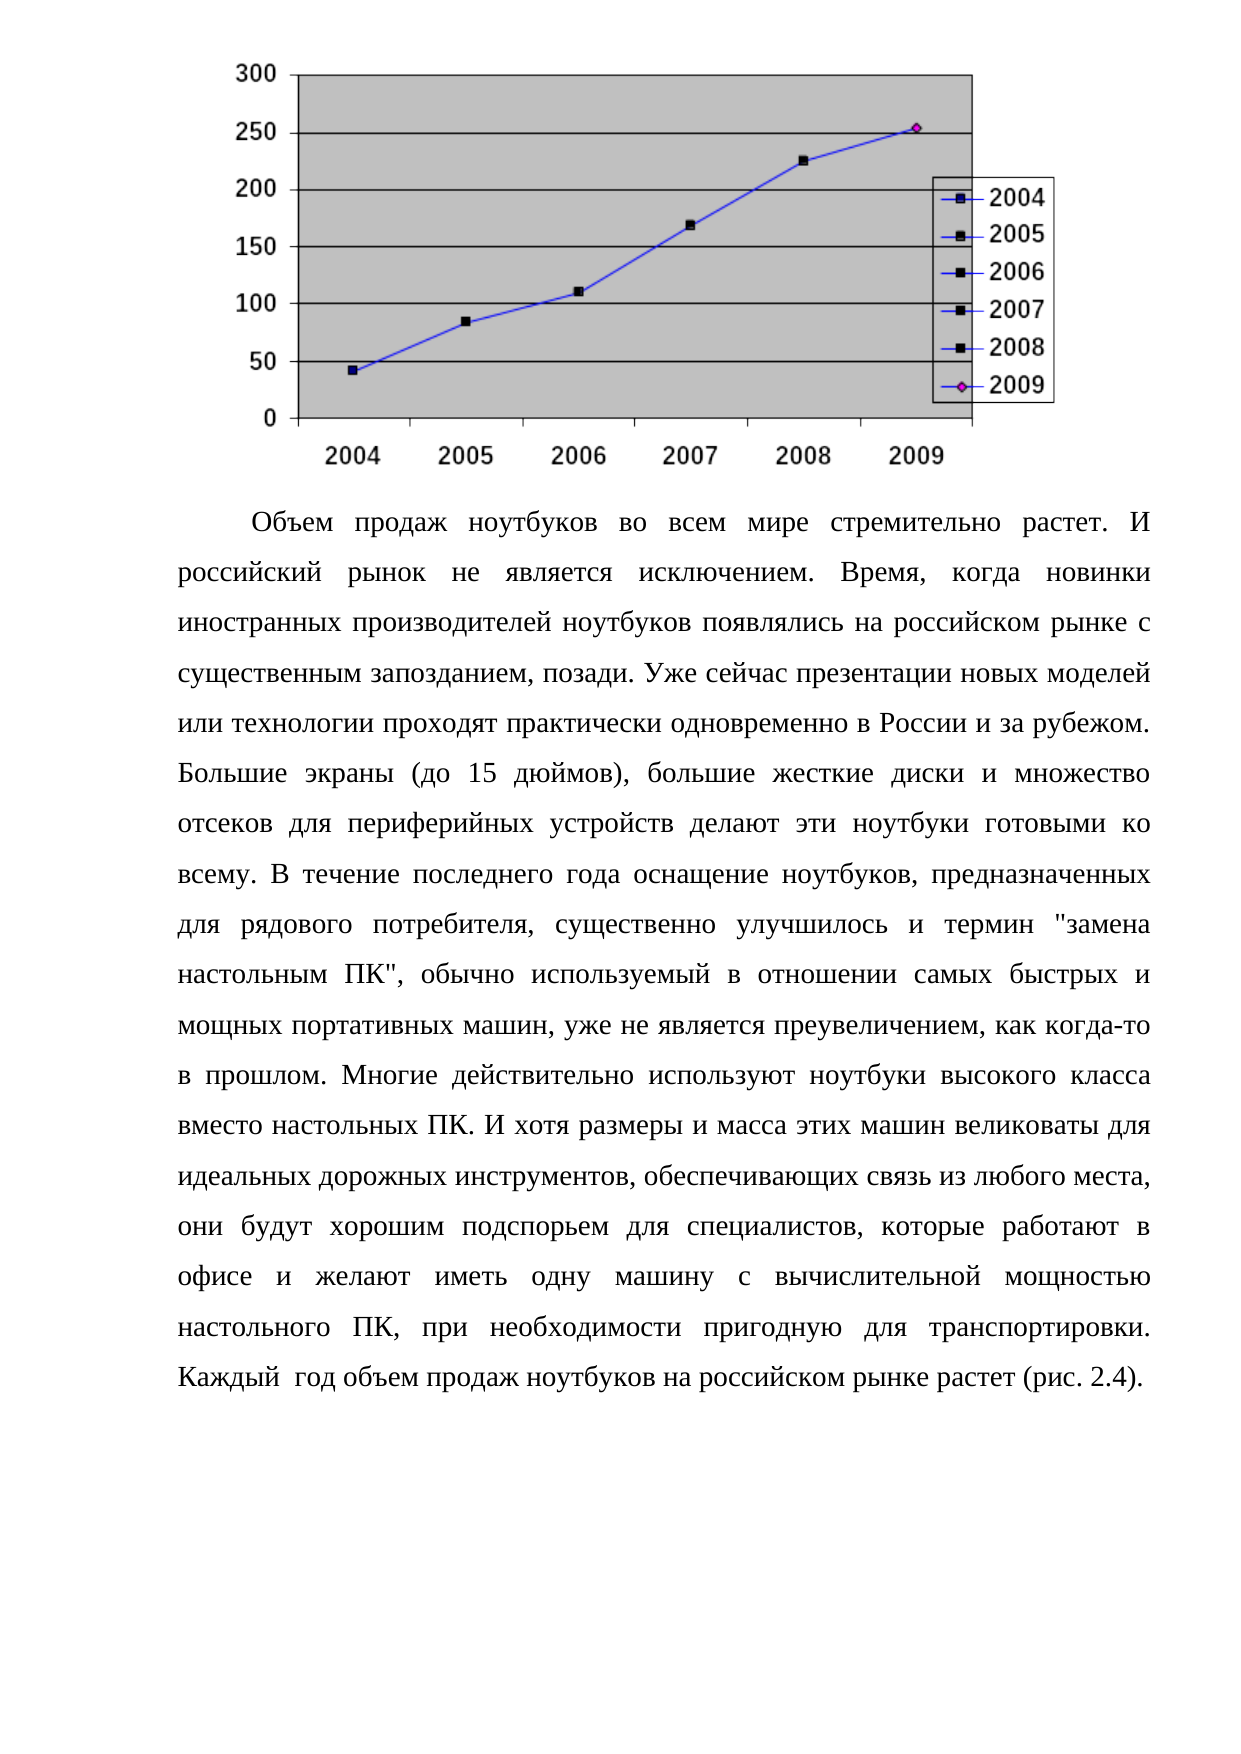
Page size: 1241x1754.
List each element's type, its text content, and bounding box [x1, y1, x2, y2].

text Объем продаж ноутбуков во всем мире стремительно растет. И российский рынок не является исключением. Время, когда новинки иностранных производителей ноутбуков появлялись на российском рынке с существенным запозданием, позади. Уже сейчас презентации новых моделей или технологии проходят практически одновременно в России и за рубежом. Большие экраны (до ), большие жесткие диски и множество отсеков для периферийных устройств делают эти ноутбуки готовыми ко всему. В течение последнего года оснащение ноутбуков, предназначенных для рядового потребителя, существенно улучшилось и термин "замена настольным ПК", обычно используемый в отношении самых быстрых и мощных портативных машин, уже не является преувеличением, как когда-то в прошлом. Многие действительно используют ноутбуки высокого класса вместо настольных ПК. И хотя размеры и масса этих машин великоваты для идеальных дорожных инструментов, обеспечивающих связь из любого места, они будут хорошим подспорьем для специалистов, которые работают в офисе и желают иметь одну машину с вычислительной мощностью настольного ПК, при необходимости пригодную для транспортировки. Каждый год объем продаж ноутбуков на российском рынке растет (рис. 2.4). [177, 118, 1152, 1393]
